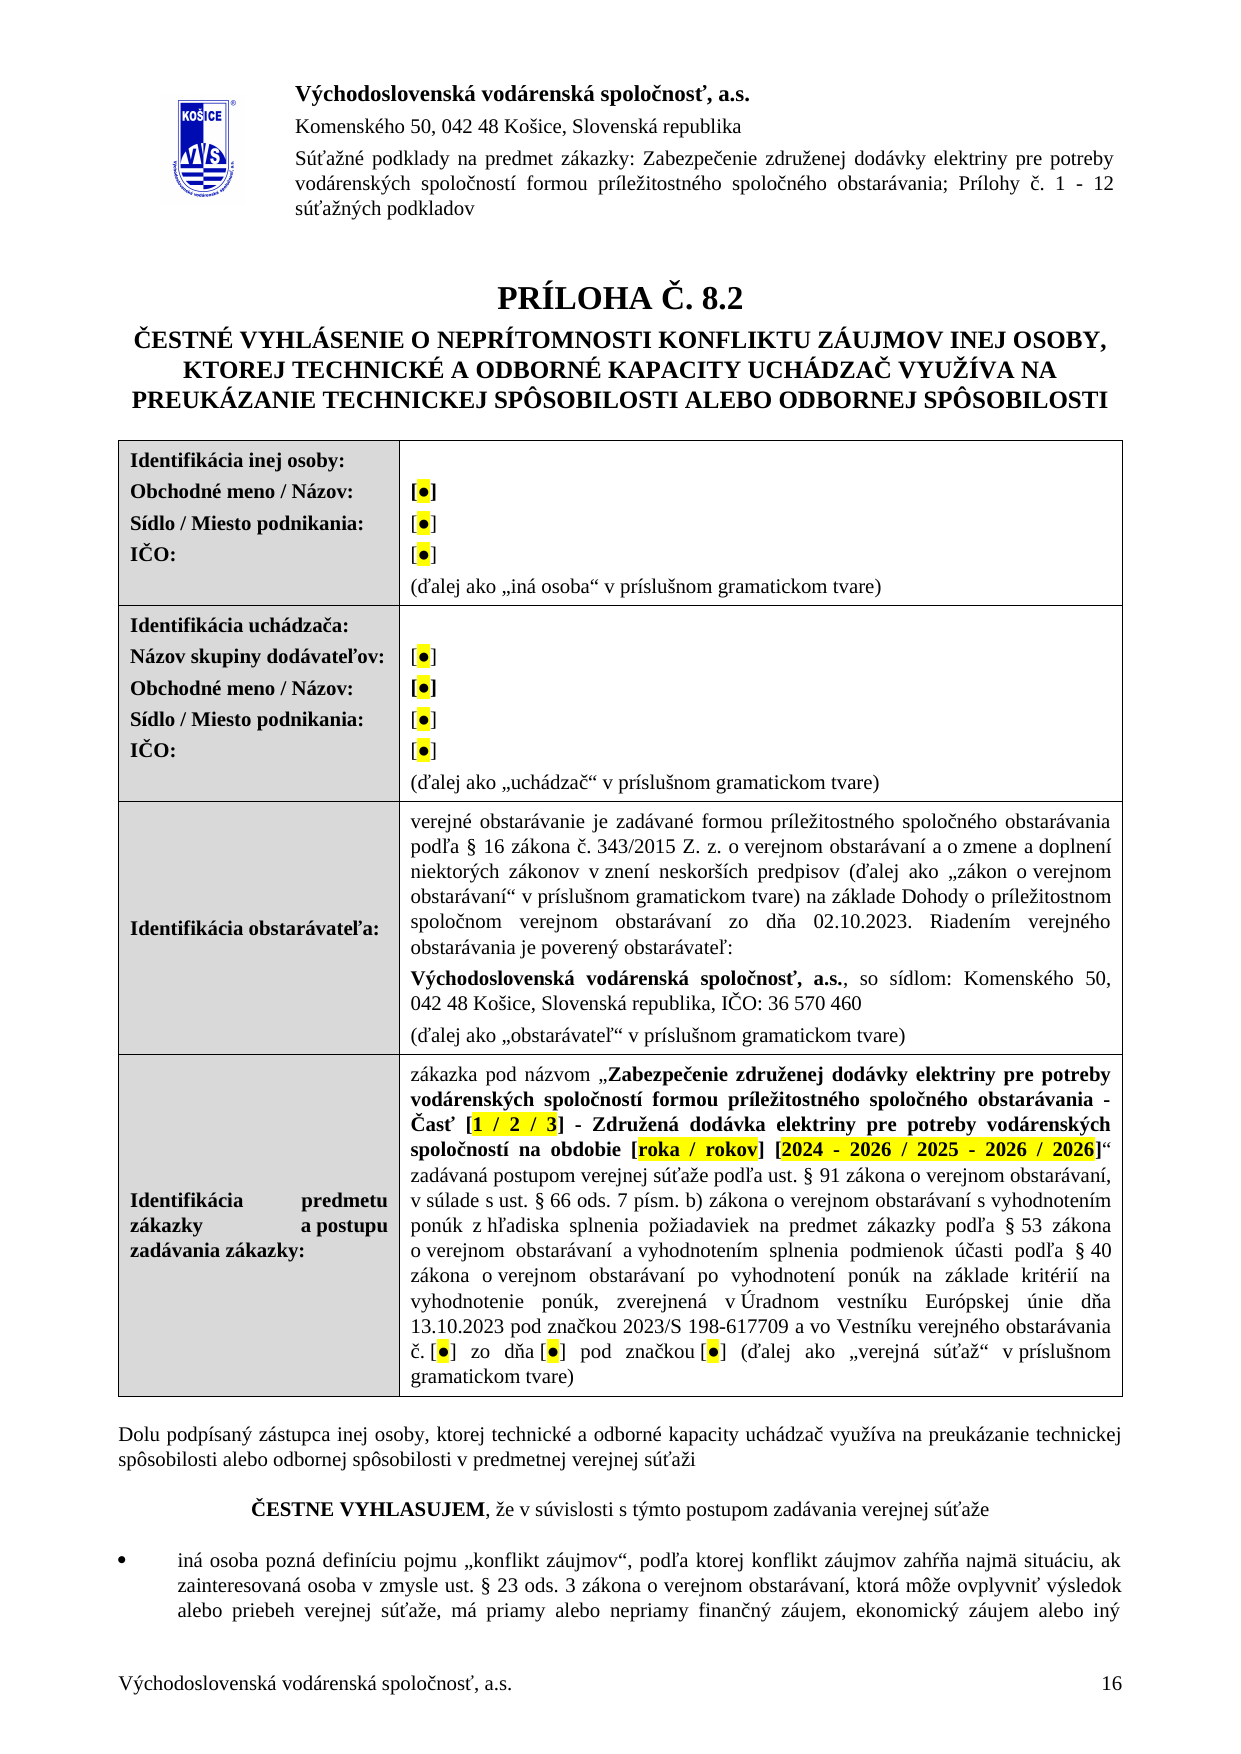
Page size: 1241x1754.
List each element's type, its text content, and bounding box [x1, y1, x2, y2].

table_cell [●] [●] [●] [●] (ďalej ako „uchádzač“ v príslušnom gramatickom tvare) [400, 606, 1122, 801]
table_cell Identifikácia predmetu zákazky a postupu zadávania zákazky: [119, 1055, 399, 1396]
table_cell Identifikácia uchádzača: Názov skupiny dodávateľov: Obchodné meno / Názov: Sídlo / Miesto podnikania: IČO: [119, 606, 399, 801]
subtitle PRÍLOHA Č. 8.2 [118, 279, 1122, 317]
table_cell verejné obstarávanie je zadávané formou príležitostného spoločného obstarávania podľa § 16 zákona č. 343/2015 Z. z. o verejnom obstarávaní a o zmene a doplnení niektorých zákonov v znení neskorších predpisov (ďalej ako „zákon o verejnom obstarávaní“ v príslušnom gramatickom tvare) na základe Dohody o príležitostnom spoločnom verejnom obstarávaní zo dňa 02.10.2023. Riadením verejného obstarávania je poverený obstarávateľ: Východoslovenská vodárenská spoločnosť, a.s., so sídlom: Komenského 50, 042 48 Košice, Slovenská republika, IČO: 36 570 460 (ďalej ako „obstarávateľ“ v príslušnom gramatickom tvare) [400, 802, 1122, 1054]
table_cell Identifikácia obstarávateľa: [119, 802, 399, 1054]
table_header Identifikácia inej osoby: Obchodné meno / Názov: Sídlo / Miesto podnikania: IČO: [119, 441, 399, 605]
table_header [●] [●] [●] (ďalej ako „iná osoba“ v príslušnom gramatickom tvare) [400, 441, 1122, 605]
table_cell zákazka pod názvom „Zabezpečenie združenej dodávky elektriny pre potreby vodárenských spoločností formou príležitostného spoločného obstarávania - Časť [1 / 2 / 3] - Združená dodávka elektriny pre potreby vodárenských spoločností na obdobie [roka / rokov] [2024 - 2026 / 2025 - 2026 / 2026]“ zadávaná postupom verejnej súťaže podľa ust. § 91 zákona o verejnom obstarávaní, v súlade s ust. § 66 ods. 7 písm. b) zákona o verejnom obstarávaní s vyhodnotením ponúk z hľadiska splnenia požiadaviek na predmet zákazky podľa § 53 zákona o verejnom obstarávaní a vyhodnotením splnenia podmienok účasti podľa § 40 zákona o verejnom obstarávaní po vyhodnotení ponúk na základe kritérií na vyhodnotenie ponúk, zverejnená v Úradnom vestníku Európskej únie dňa 13.10.2023 pod značkou 2023/S 198-617709 a vo Vestníku verejného obstarávania č. [●] zo dňa [●] pod značkou [●] (ďalej ako „verejná súťaž“ v príslušnom gramatickom tvare) [400, 1055, 1122, 1396]
subtitle ČESTNÉ VYHLÁSENIE O NEPRÍTOMNOSTI KONFLIKTU ZÁUJMOV INEJ OSOBY, KTOREJ TECHNICKÉ A ODBORNÉ KAPACITY UCHÁDZAČ VYUŽÍVA NA PREUKÁZANIE TECHNICKEJ SPÔSOBILOSTI ALEBO ODBORNEJ SPÔSOBILOSTI [118, 325, 1122, 414]
picture [160, 94, 246, 206]
text Dolu podpísaný zástupca inej osoby, ktorej technické a odborné kapacity uchádzač využíva na preukázanie technickej spôsobilosti alebo odbornej spôsobilosti v predmetnej verejnej súťaži [118, 1422, 1122, 1471]
text ČESTNE VYHLASUJEM, že v súvislosti s týmto postupom zadávania verejnej súťaže [118, 1497, 1122, 1521]
